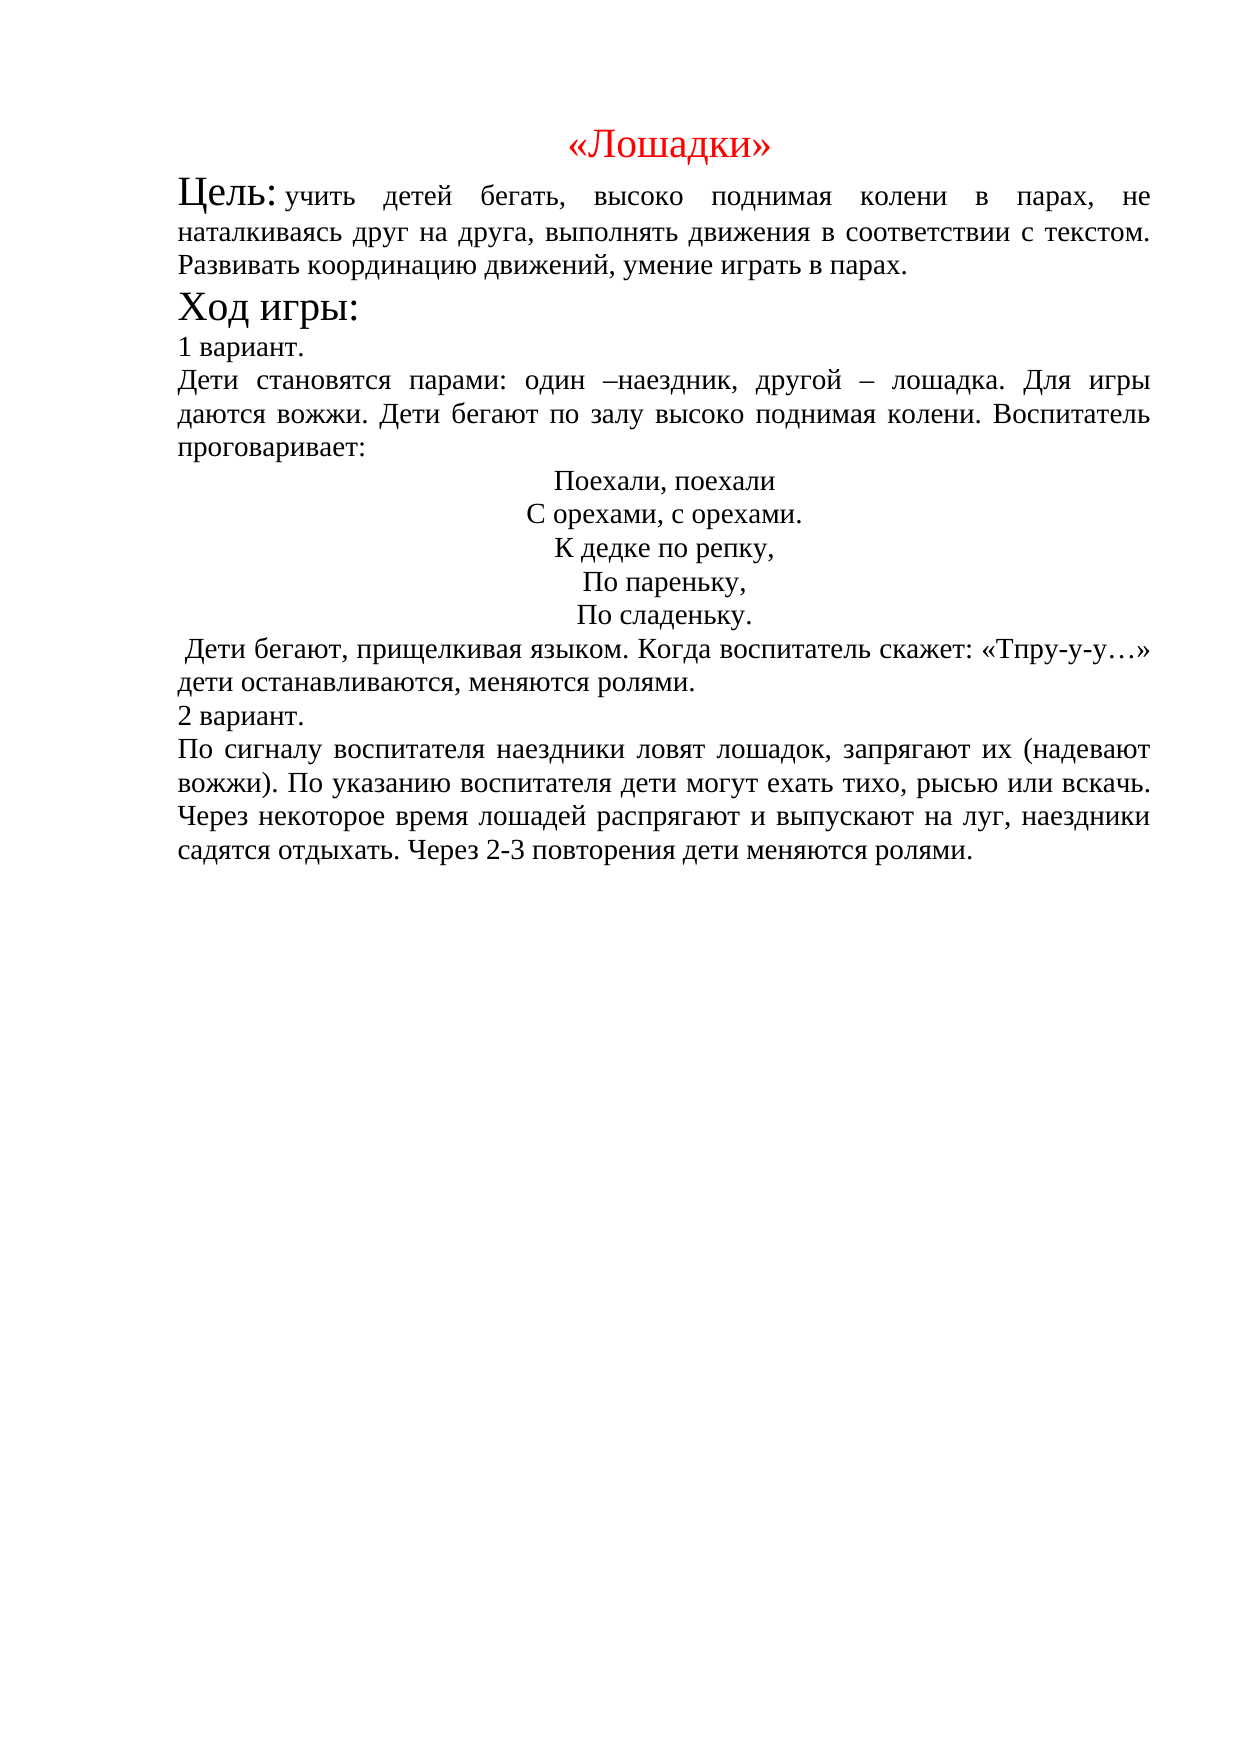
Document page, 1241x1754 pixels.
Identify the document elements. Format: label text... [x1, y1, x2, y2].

text Поехали, поехали [177, 463, 1152, 497]
text Ход игры: [177, 281, 1152, 329]
text По сигналу воспитателя наездники ловят лошадок, запрягают их (надевают вожжи). По указанию воспитателя дети могут ехать тихо, рысью или вскачь. Через некоторое время лошадей распрягают и выпускают на луг, наездники садятся отдыхать. Через 2-3 повторения дети меняются ролями. [177, 731, 1152, 866]
text С орехами, с орехами. [177, 497, 1152, 530]
text 2 вариант. [177, 698, 1152, 731]
text «Лошадки» [177, 118, 1152, 166]
text К дедке по репку, [177, 530, 1152, 564]
text Дети бегают, прищелкивая языком. Когда воспитатель скажет: «Тпру-у-у…» дети останавливаются, меняются ролями. [177, 631, 1152, 698]
text Дети становятся парами: один –наездник, другой – лошадка. Для игры даются вожжи. Дети бегают по залу высоко поднимая колени. Воспитатель проговаривает: [177, 362, 1152, 463]
text Цель: учить детей бегать, высоко поднимая колени в парах, не наталкиваясь друг на друга, выполнять движения в соответствии с текстом. Развивать координацию движений, умение играть в парах. [177, 166, 1152, 281]
text По пареньку, [177, 564, 1152, 597]
text 1 вариант. [177, 329, 1152, 362]
text По сладеньку. [177, 597, 1152, 631]
